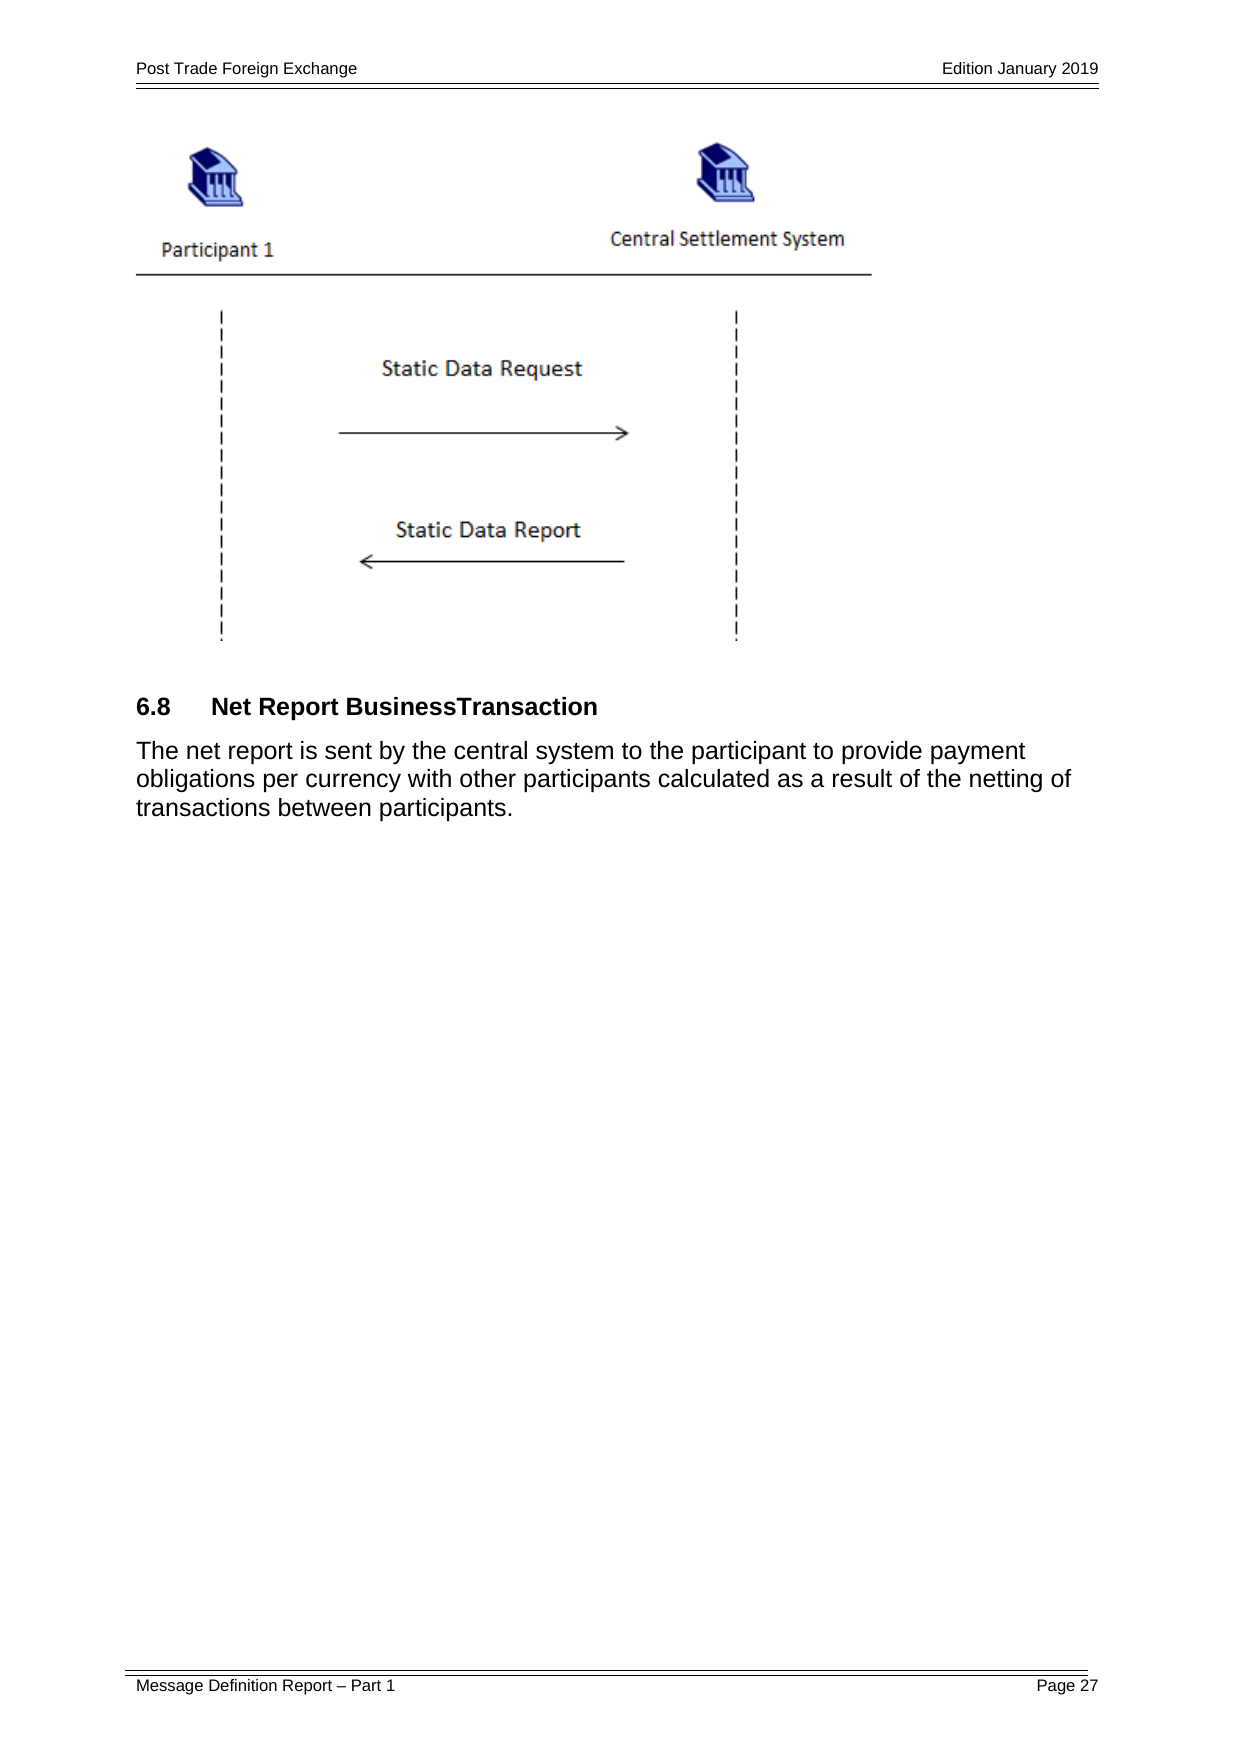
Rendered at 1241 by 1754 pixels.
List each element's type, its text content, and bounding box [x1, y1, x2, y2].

text The net report is sent by the central system to the participant to provide payment obligations per currency with other participants calculated as a result of the netting of transactions between participants. [136, 736, 1104, 822]
picture [135, 116, 872, 641]
subtitle Net Report BusinessTransaction [136, 692, 1104, 721]
